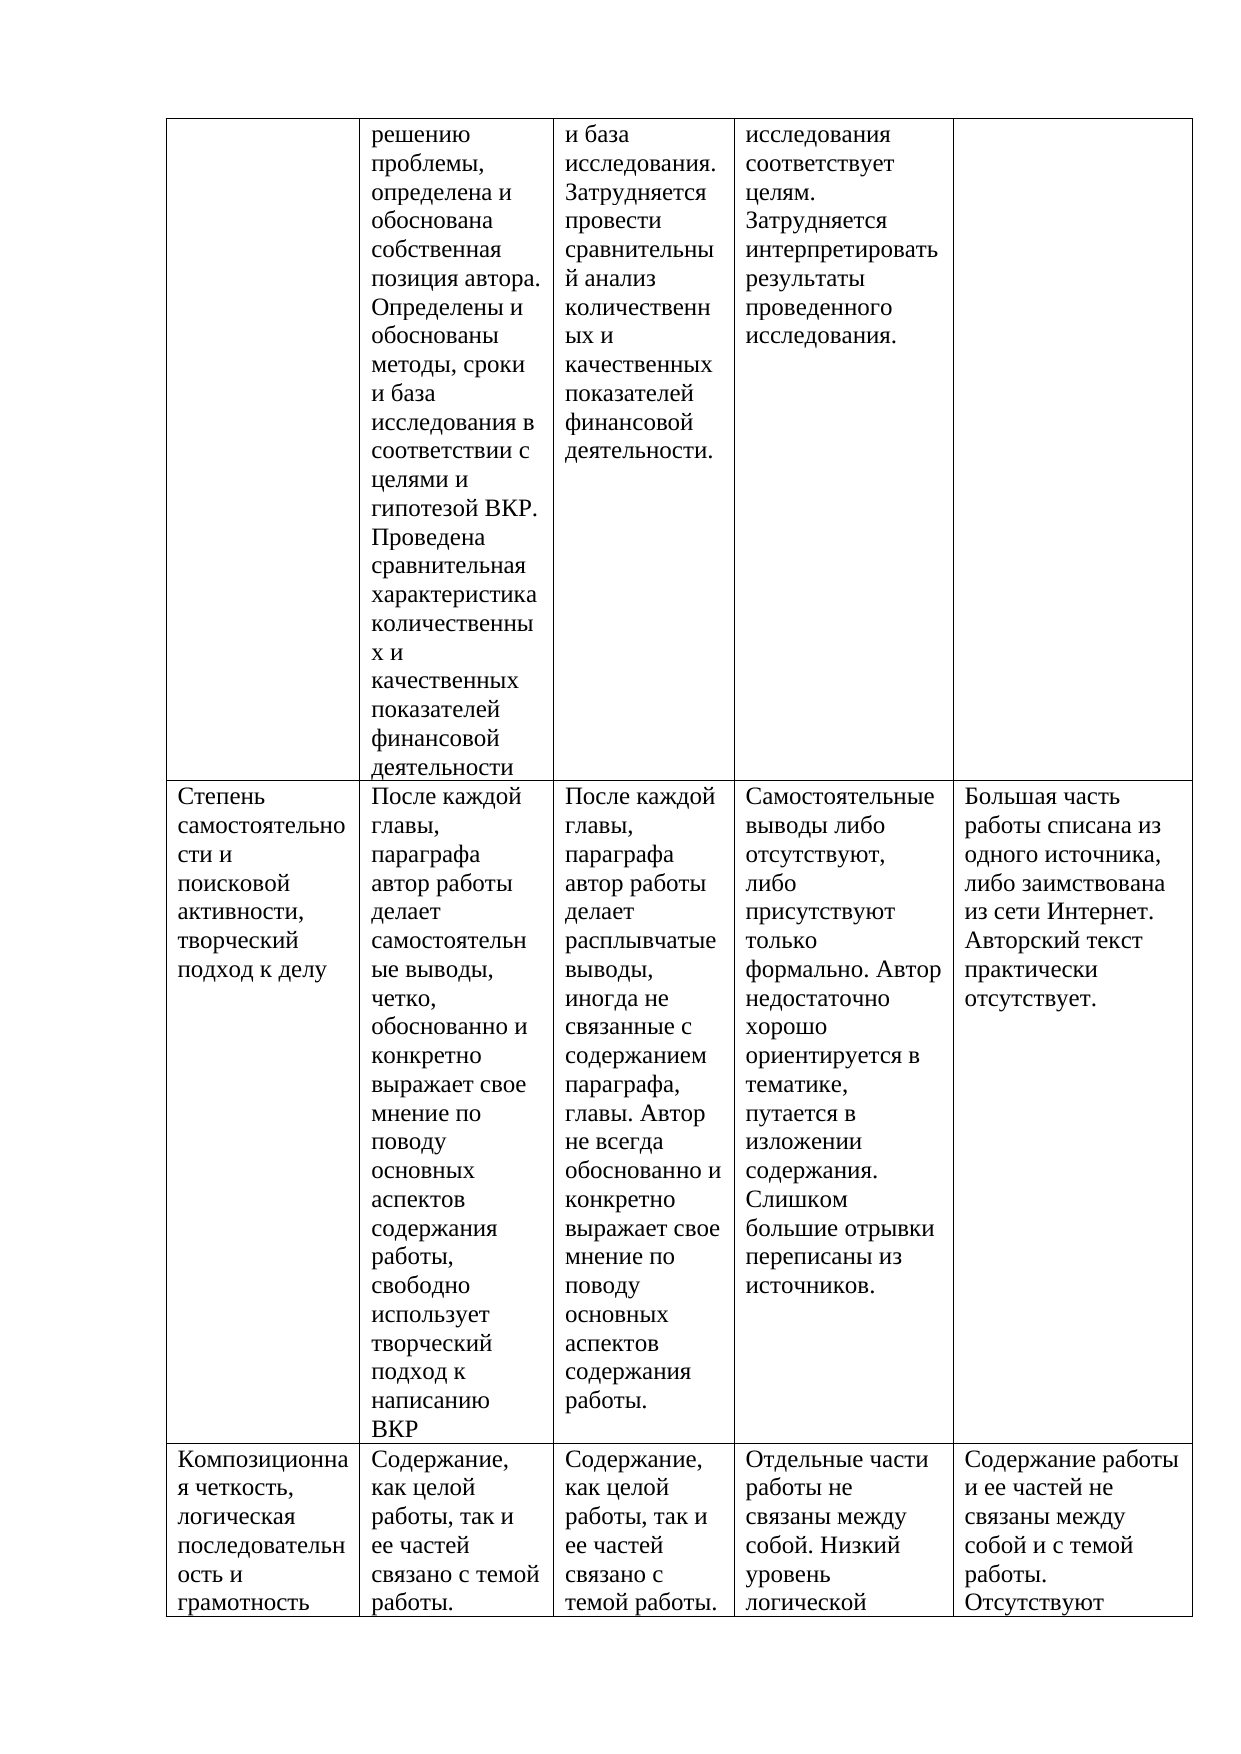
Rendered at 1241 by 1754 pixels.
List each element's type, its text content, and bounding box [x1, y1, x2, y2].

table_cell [954, 1444, 1192, 1616]
table_cell После каждой главы, параграфа автор работы делает самостоятельные выводы, четко, обоснованно и конкретно выражает свое мнение по поводу основных аспектов содержания работы, свободно использует творческий подход к написанию ВКР [360, 781, 553, 1443]
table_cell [360, 1444, 553, 1616]
table_cell Степень самостоятельности и поисковой активности, творческий подход к делу [167, 781, 359, 1443]
table_cell Большая часть работы списана из одного источника, либо заимствована из сети Интернет. Авторский текст практически отсутствует. [954, 781, 1192, 1443]
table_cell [735, 1444, 953, 1616]
table_cell Самостоятельные выводы либо отсутствуют, либо присутствуют только формально. Автор недостаточно хорошо ориентируется в тематике, путается в изложении содержания. Слишком большие отрывки переписаны из источников. [735, 781, 953, 1443]
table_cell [554, 1444, 734, 1616]
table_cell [167, 1444, 359, 1616]
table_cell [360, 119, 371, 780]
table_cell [167, 119, 359, 780]
table_cell После каждой главы, параграфа автор работы делает расплывчатые выводы, иногда не связанные с содержанием параграфа, главы. Автор не всегда обоснованно и конкретно выражает свое мнение по поводу основных аспектов содержания работы. [554, 781, 734, 1443]
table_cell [954, 119, 1192, 780]
